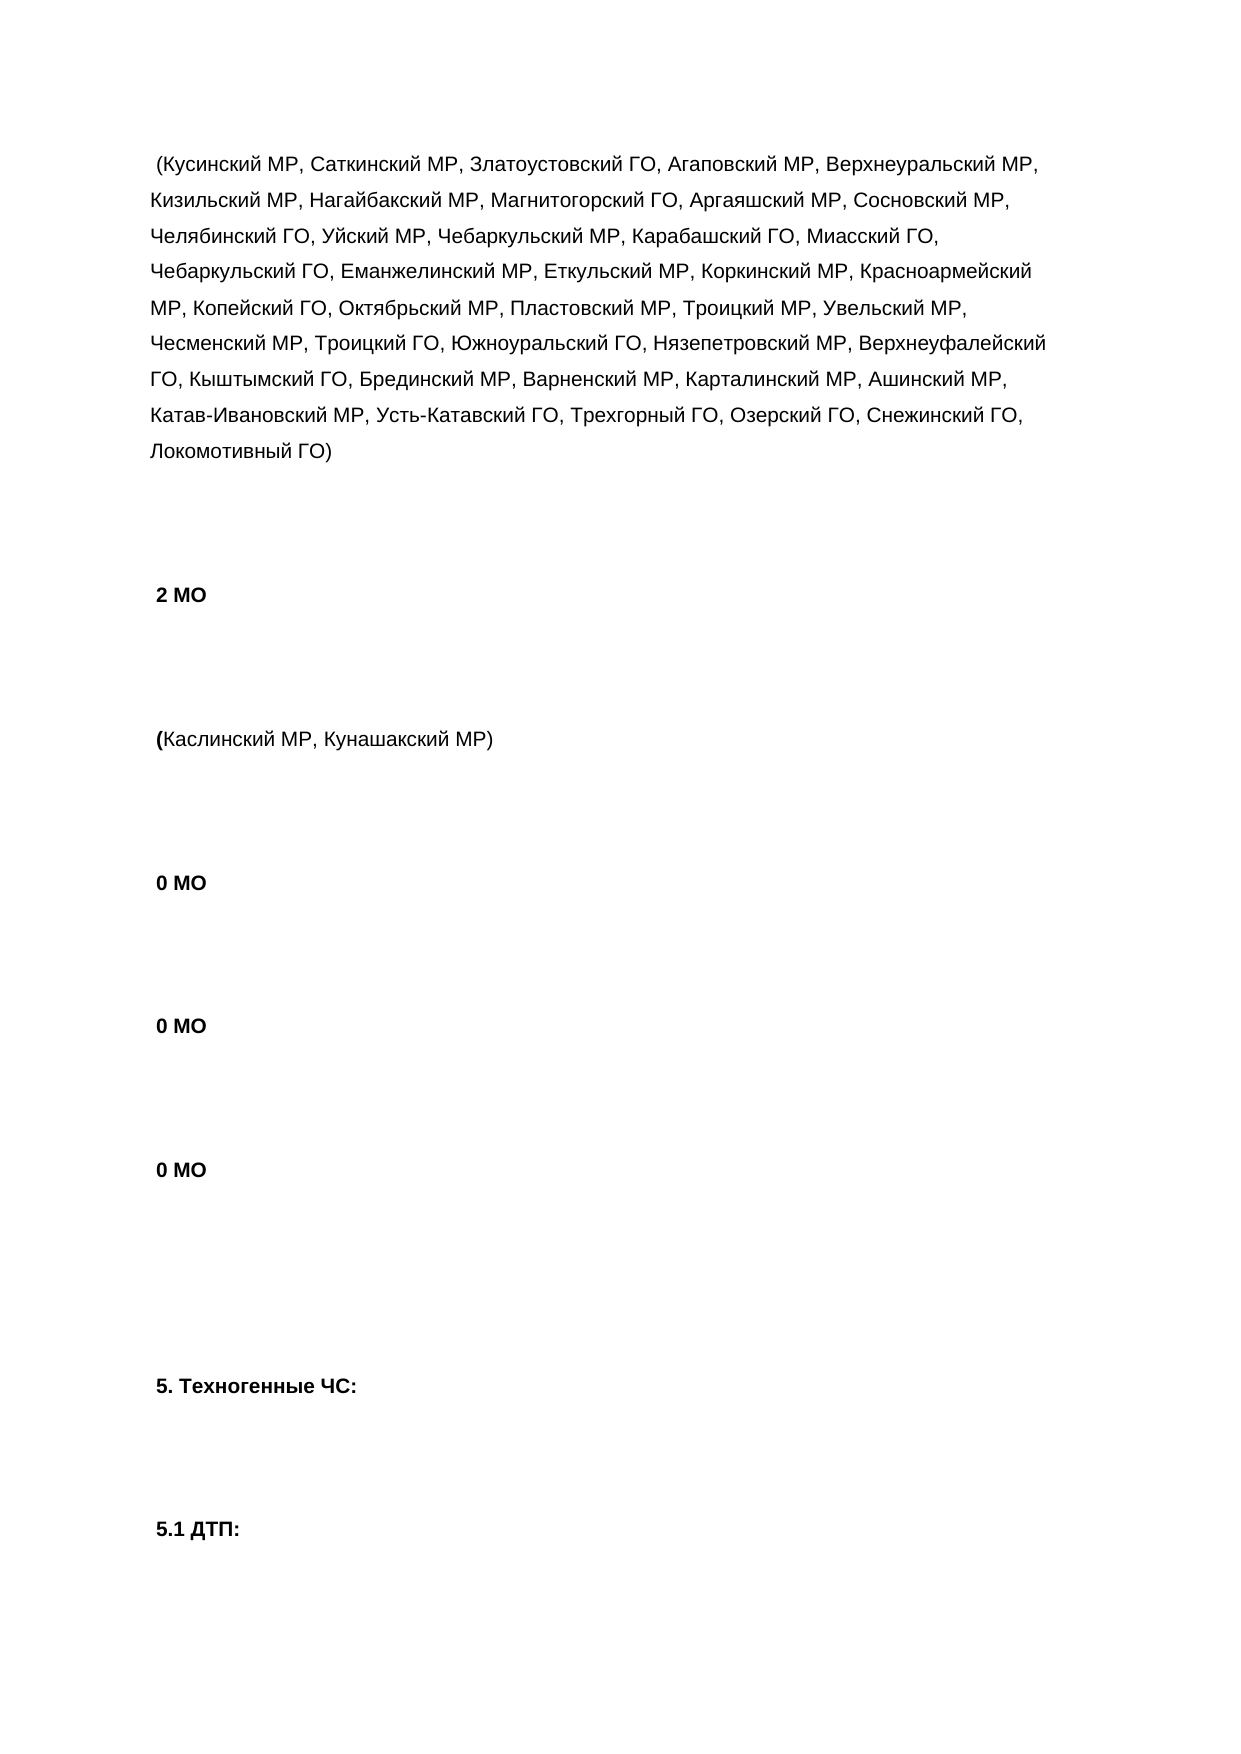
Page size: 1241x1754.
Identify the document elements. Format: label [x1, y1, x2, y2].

table_cell [140, 150, 1078, 1577]
